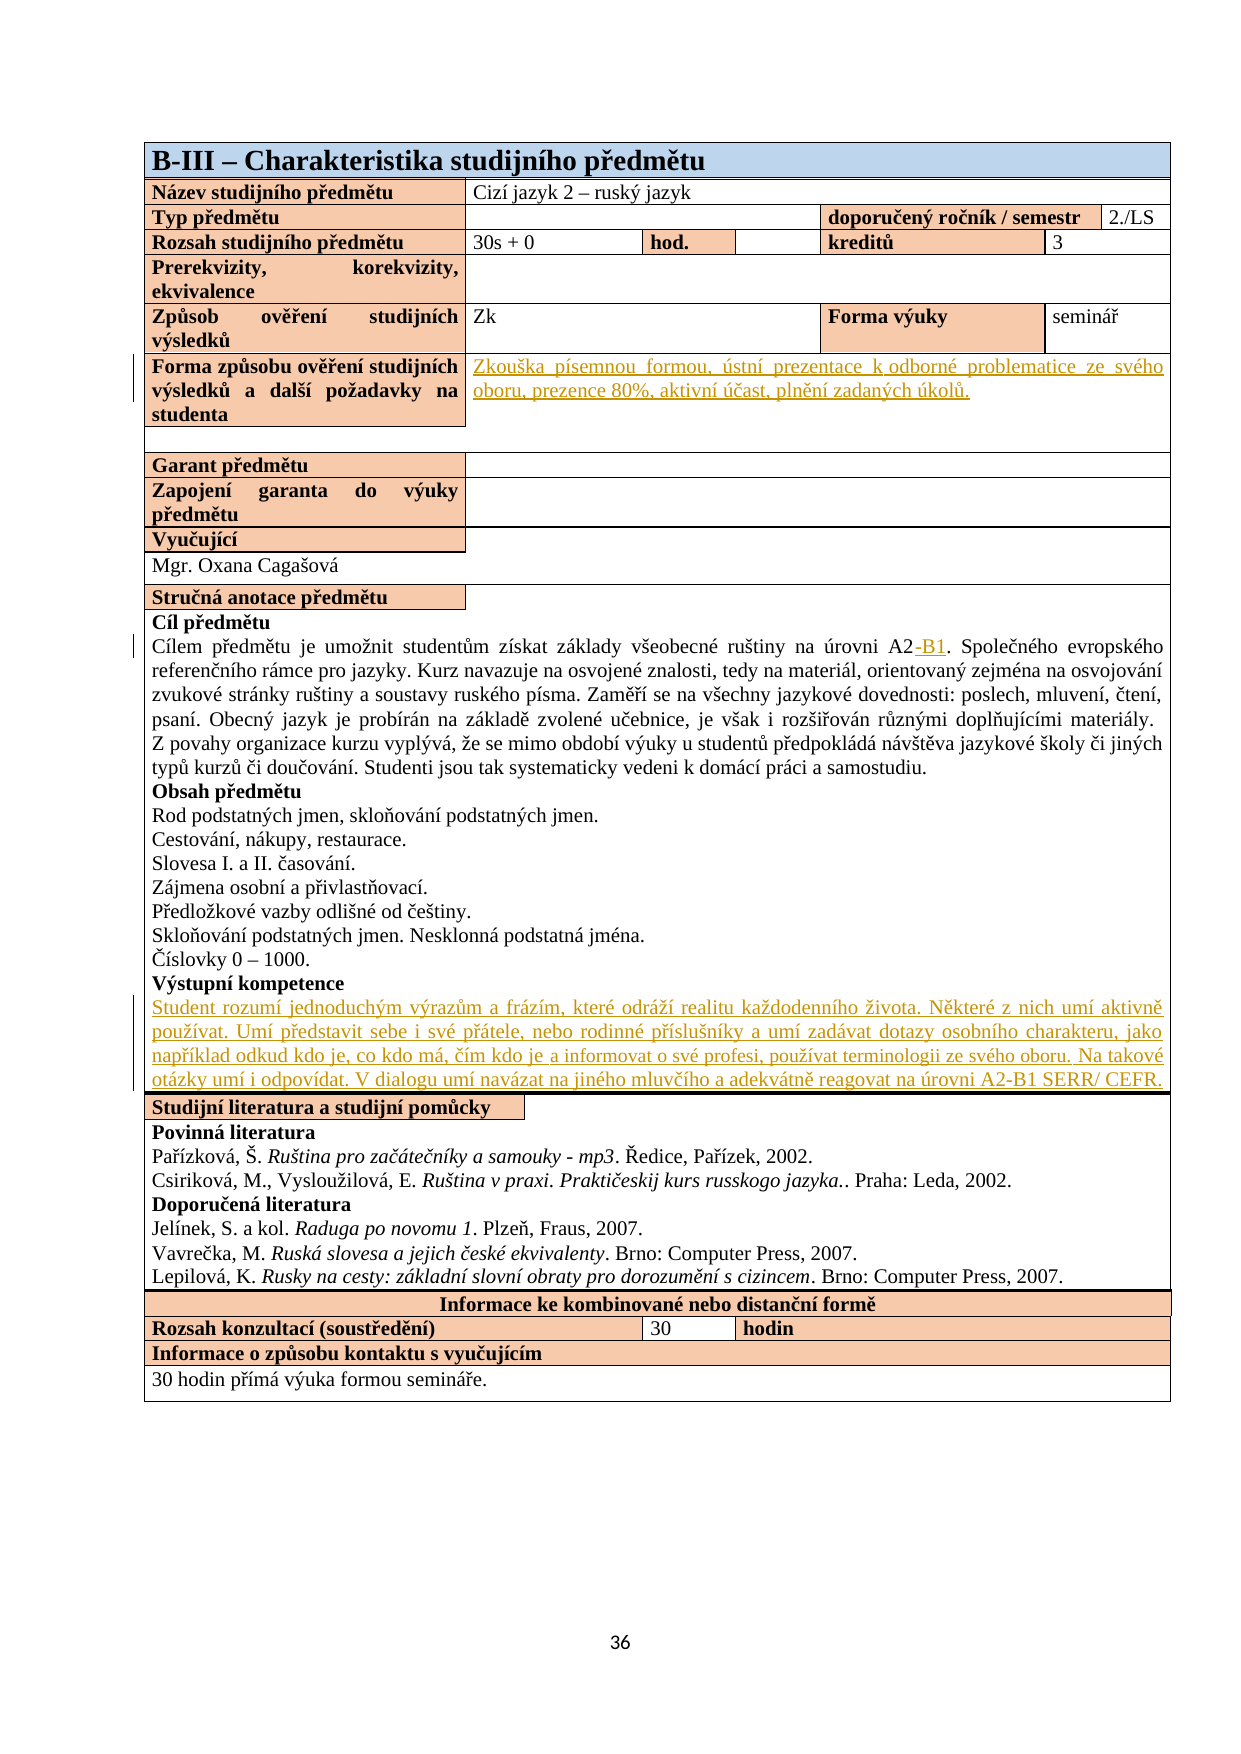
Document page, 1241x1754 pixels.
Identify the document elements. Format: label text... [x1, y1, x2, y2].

table_cell [466, 453, 1170, 477]
table_cell [466, 528, 1170, 551]
table_header B-III – Charakteristika studijního předmětu [145, 143, 1170, 177]
table_cell seminář [1046, 304, 1170, 352]
table_cell [466, 354, 1170, 426]
table_cell hod. [643, 230, 735, 254]
table_cell [525, 1095, 1170, 1119]
table_cell [145, 426, 1170, 452]
table_cell Studijní literatura a studijní pomůcky [145, 1095, 524, 1119]
table_cell Prerekvizity, korekvizity, ekvivalence [145, 255, 465, 303]
table_cell [466, 585, 1170, 609]
table_cell 30s + 0 [466, 230, 642, 254]
table_cell [466, 205, 820, 229]
table_cell Zk [466, 304, 820, 352]
table_cell Zapojení garanta do výuky předmětu [145, 478, 465, 526]
table_cell Garant předmětu [145, 453, 465, 477]
table_cell Povinná literatura Pařízková, Š. Ruština pro začátečníky a samouky - mp3. Ředice, Pařízek, 2002. Csiriková, M., Vysloužilová, E. Ruština v praxi. Praktičeskij kurs russkogo jazyka.. Praha: Leda, 2002. Doporučená literatura Jelínek, S. a kol. Raduga po novomu 1. Plzeň, Fraus, 2007. Vavrečka, M. Ruská slovesa a jejich české ekvivalenty. Brno: Computer Press, 2007. Lepilová, K. Rusky na cesty: základní slovní obraty pro dorozumění s cizincem. Brno: Computer Press, 2007. [145, 1119, 1170, 1288]
table_cell Cíl předmětu Cílem předmětu je umožnit studentům získat základy všeobecné ruštiny na úrovni A2. Společného evropského referenčního rámce pro jazyky. Kurz navazuje na osvojené znalosti, tedy na materiál, orientovaný zejména na osvojování zvukové stránky ruštiny a soustavy ruského písma. Zaměří se na všechny jazykové dovednosti: poslech, mluvení, čtení, psaní. Obecný jazyk je probírán na základě zvolené učebnice, je však i rozšiřován různými doplňujícími materiály. Z povahy organizace kurzu vyplývá, že se mimo období výuky u studentů předpokládá návštěva jazykové školy či jiných typů kurzů či doučování. Studenti jsou tak systematicky vedeni k domácí práci a samostudiu. Obsah předmětu Rod podstatných jmen, skloňování podstatných jmen. Cestování, nákupy, restaurace. Slovesa I. a II. časování. Zájmena osobní a přivlastňovací. Předložkové vazby odlišné od češtiny. Skloňování podstatných jmen. Nesklonná podstatná jména. Číslovky 0 – 1000. Výstupní kompetence [145, 609, 1170, 1091]
table_cell [736, 230, 820, 254]
table_cell Rozsah konzultací (soustředění) [145, 1317, 642, 1340]
table_cell 2./LS [1102, 205, 1170, 229]
table_cell Způsob ověření studijních výsledků [145, 304, 465, 352]
table_cell Název studijního předmětu [145, 180, 465, 204]
table_cell Rozsah studijního předmětu [145, 230, 465, 254]
table_cell [466, 255, 1170, 303]
table_cell Mgr. Oxana Cagašová [145, 551, 1170, 584]
table_cell Informace o způsobu kontaktu s vyučujícím [145, 1341, 1170, 1365]
table_cell 3 [1046, 230, 1170, 254]
table_cell 30 [643, 1317, 735, 1340]
table_cell Stručná anotace předmětu [145, 585, 465, 609]
table_cell Vyučující [145, 528, 465, 551]
table_cell hodin [736, 1317, 1170, 1340]
table_cell Cizí jazyk 2 – ruský jazyk [466, 180, 1170, 204]
table_cell kreditů [821, 230, 1044, 254]
table_cell Informace ke kombinované nebo distanční formě [145, 1292, 1171, 1316]
table_cell 30 hodin přímá výuka formou semináře. [145, 1366, 1170, 1401]
table_cell [466, 478, 1170, 526]
table_cell Forma způsobu ověření studijních výsledků a další požadavky na studenta [145, 354, 465, 426]
table_cell Forma výuky [821, 304, 1044, 352]
table_cell doporučený ročník / semestr [821, 205, 1101, 229]
table_cell Typ předmětu [145, 205, 465, 229]
